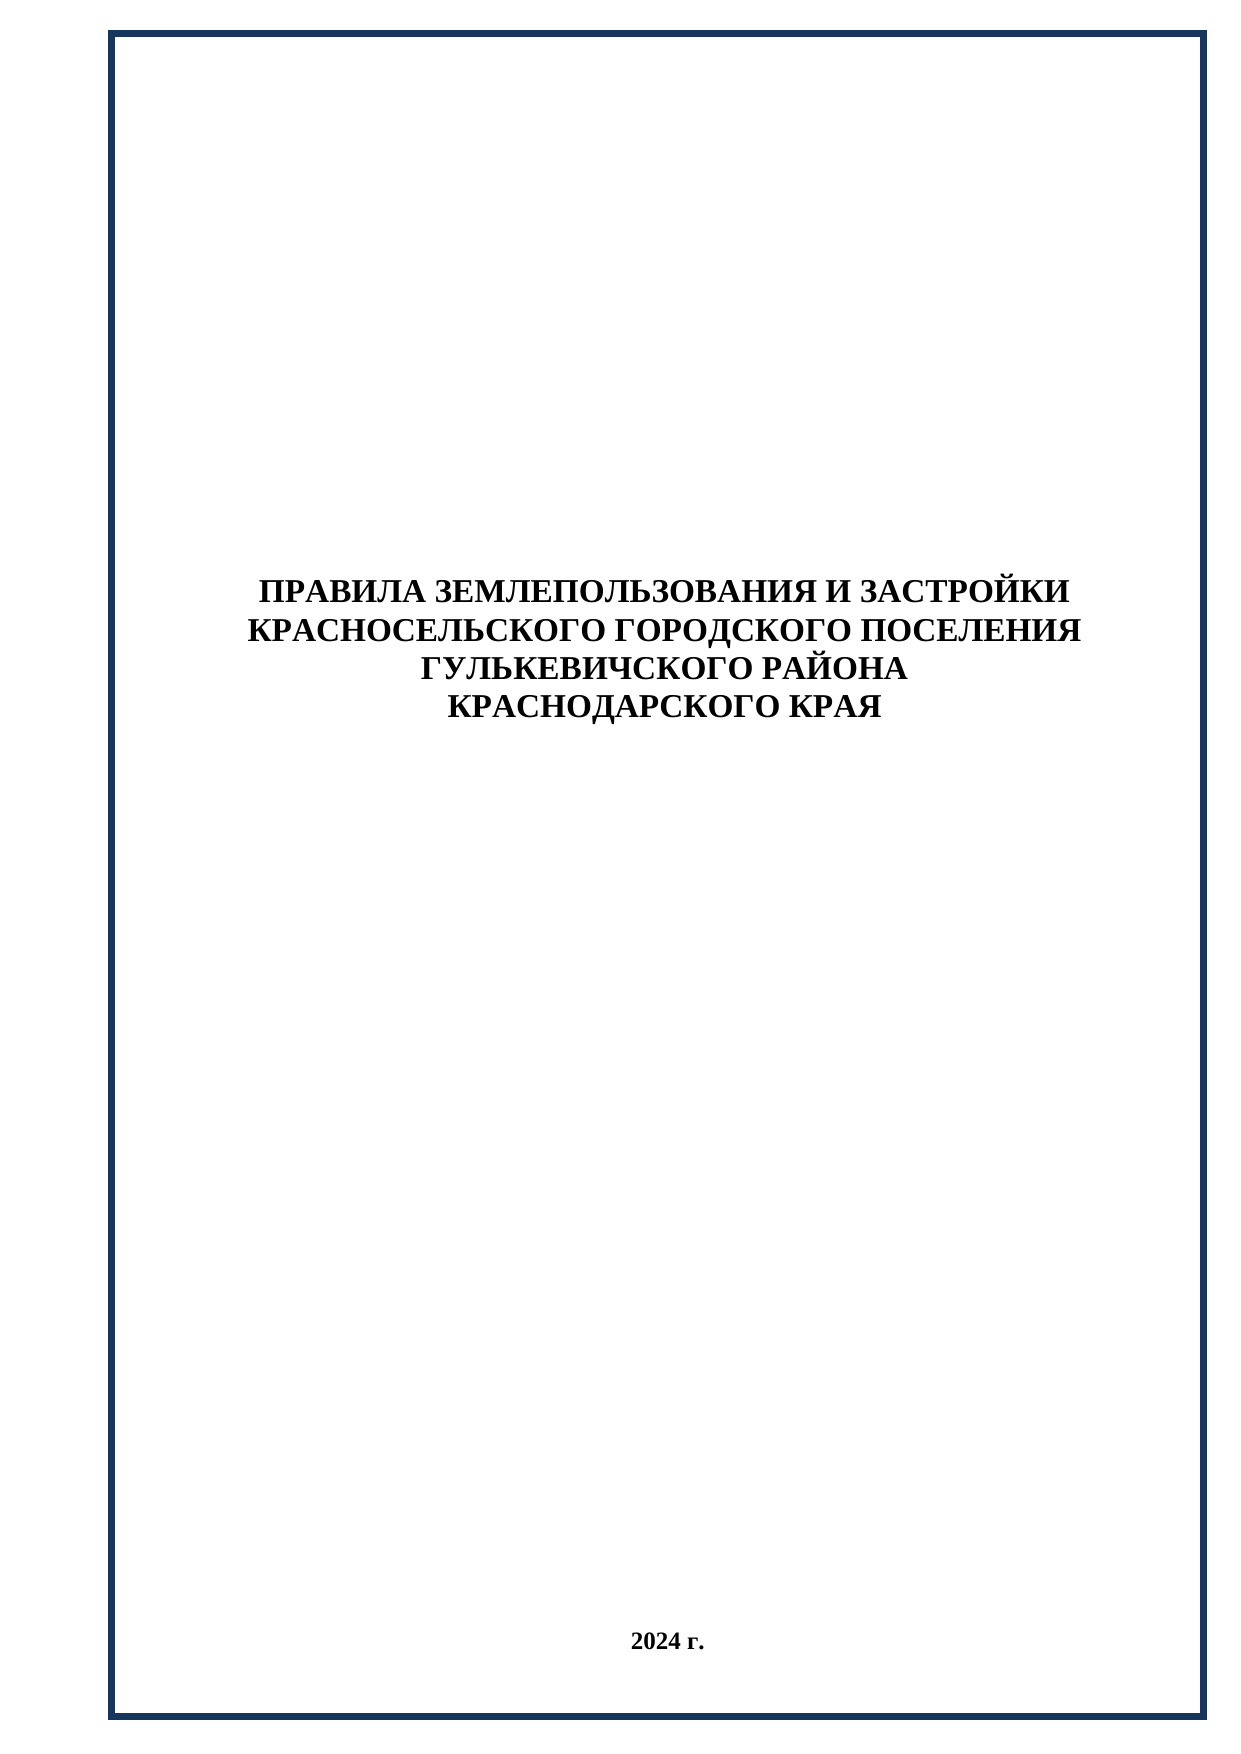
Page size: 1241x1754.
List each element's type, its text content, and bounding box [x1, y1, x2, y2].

text 2024 г. [118, 1626, 1152, 1655]
text КРАСНОСЕЛЬСКОГО ГОРОДСКОГО ПОСЕЛЕНИЯ [118, 610, 1152, 648]
text ПРАВИЛА ЗЕМЛЕПОЛЬЗОВАНИЯ И ЗАСТРОЙКИ [118, 572, 1152, 610]
text ГУЛЬКЕВИЧСКОГО РАЙОНА [118, 648, 1152, 687]
text КРАСНОДАРСКОГО КРАЯ [118, 687, 1152, 725]
